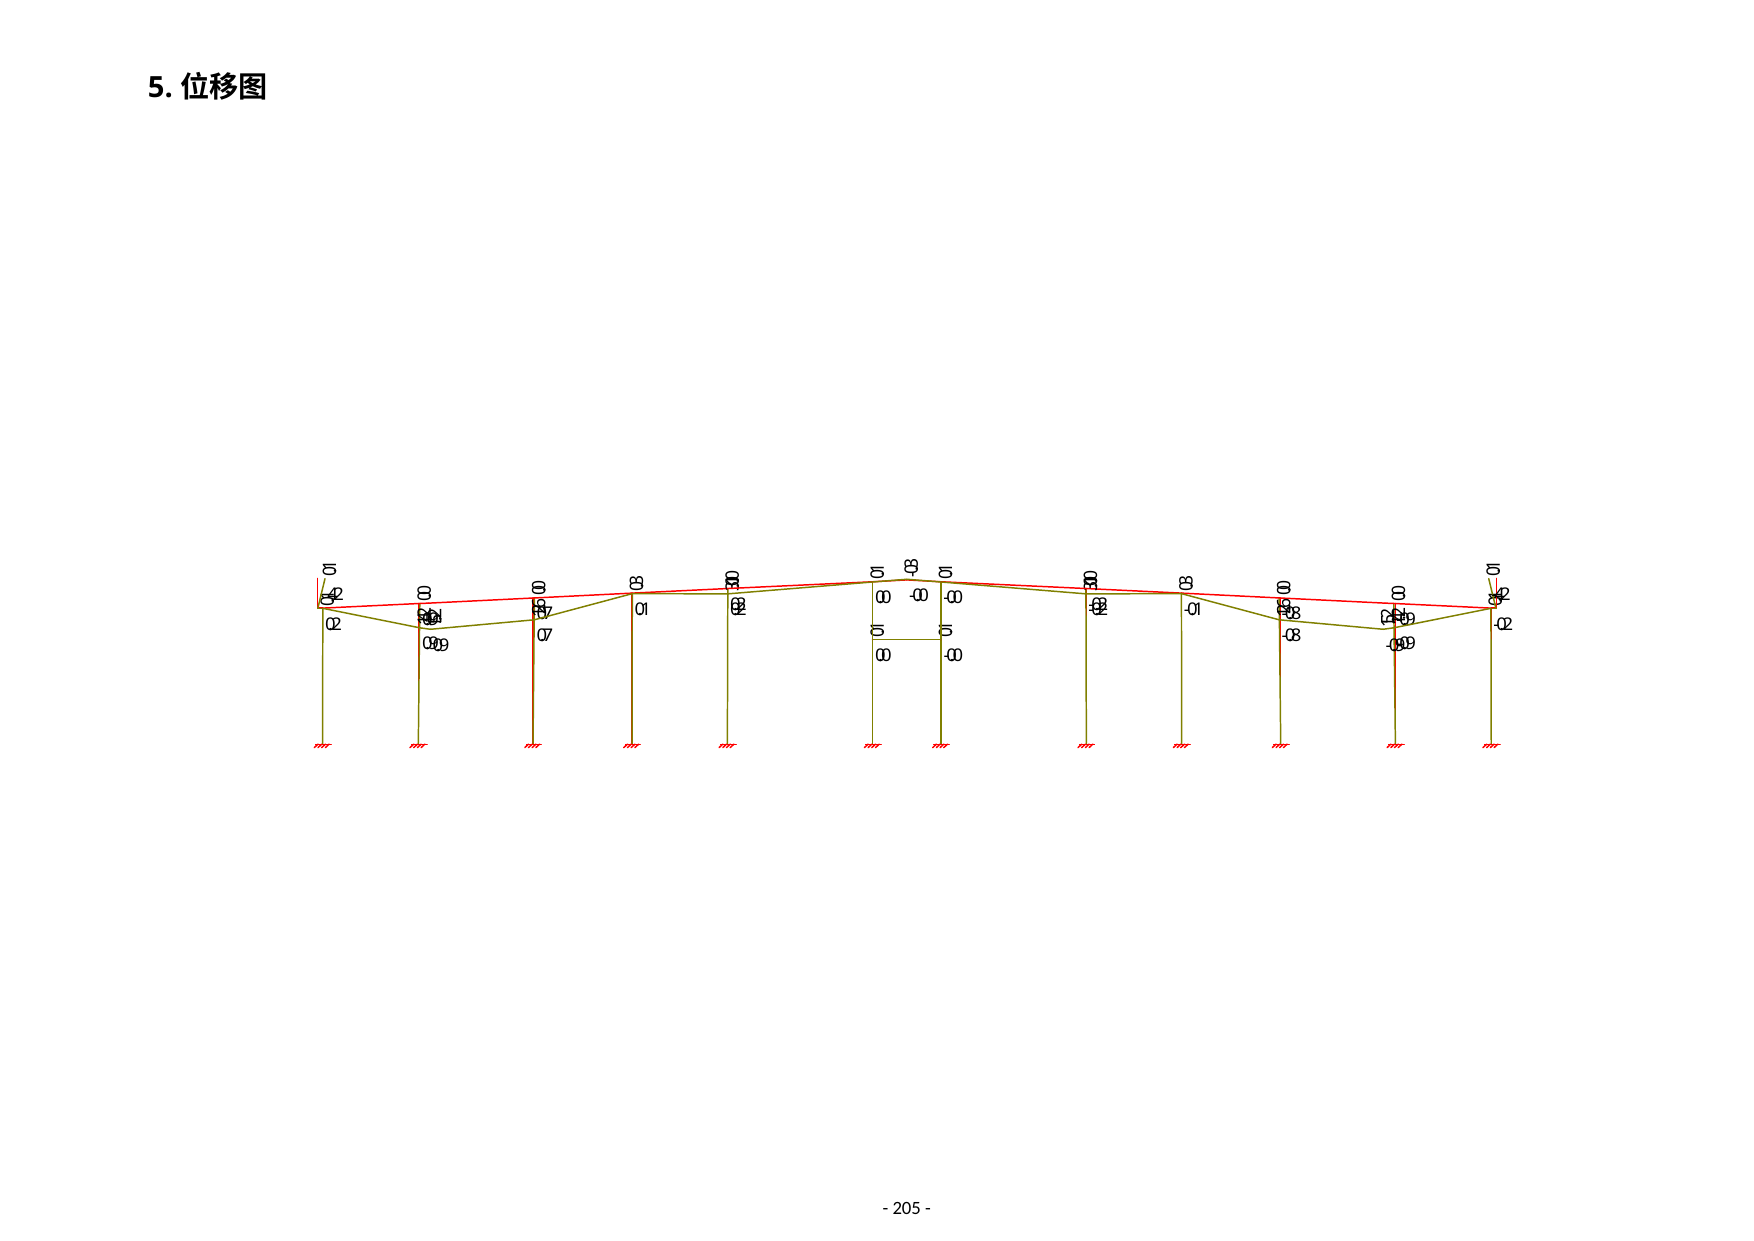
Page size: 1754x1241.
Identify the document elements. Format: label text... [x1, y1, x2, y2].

subtitle 5. 位移图 [148, 61, 1665, 108]
